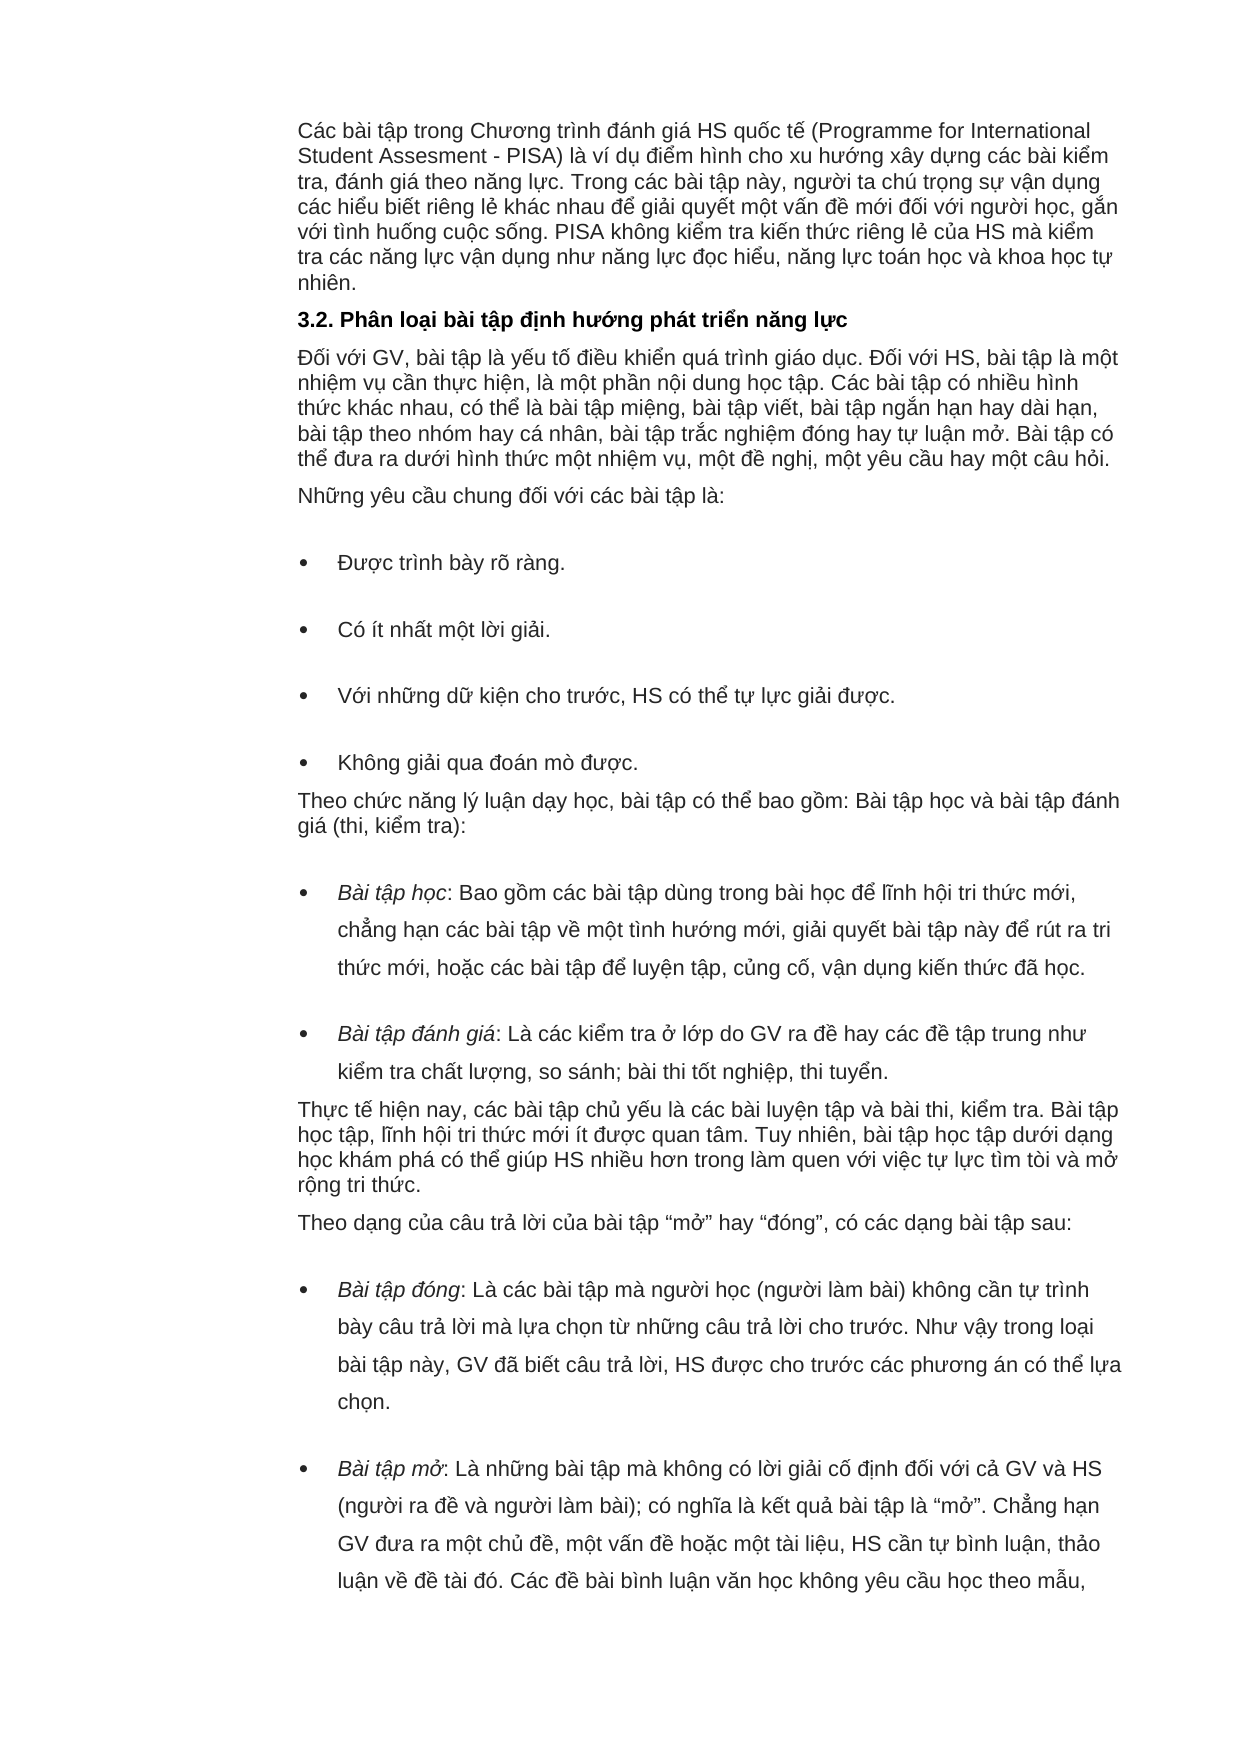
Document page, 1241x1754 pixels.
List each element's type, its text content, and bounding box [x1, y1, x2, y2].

list Có ít nhất một lời giải. [300, 604, 1122, 642]
text Đối với GV, bài tập là yếu tố điều khiển quá trình giáo dục. Đối với HS, bài tập là một nhiệm vụ cần thực hiện, là một phần nội dung học tập. Các bài tập có nhiều hình thức khác nhau, có thể là bài tập miệng, bài tập viết, bài tập ngắn hạn hay dài hạn, bài tập theo nhóm hay cá nhân, bài tập trắc nghiệm đóng hay tự luận mở. Bài tập có thể đưa ra dưới hình thức một nhiệm vụ, một đề nghị, một yêu cầu hay một câu hỏi. [297, 345, 1122, 471]
text Các bài tập trong Chương trình đánh giá HS quốc tế (Programme for International Student Assesment - PISA) là ví dụ điểm hình cho xu hướng xây dựng các bài kiểm tra, đánh giá theo năng lực. Trong các bài tập này, người ta chú trọng sự vận dụng các hiểu biết riêng lẻ khác nhau để giải quyết một vấn đề mới đối với người học, gắn với tình huống cuộc sống. PISA không kiểm tra kiến thức riêng lẻ của HS mà kiểm tra các năng lực vận dụng như năng lực đọc hiểu, năng lực toán học và khoa học tự nhiên. [297, 118, 1122, 294]
list Với những dữ kiện cho trước, HS có thể tự lực giải được. [300, 671, 1122, 708]
list Bài tập đóng: Là các bài tập mà người học (người làm bài) không cần tự trình bày câu trả lời mà lựa chọn từ những câu trả lời cho trước. Như vậy trong loại bài tập này, GV đã biết câu trả lời, HS được cho trước các phương án có thể lựa chọn. [300, 1264, 1122, 1414]
list Bài tập đánh giá: Là các kiểm tra ở lớp do GV ra đề hay các đề tập trung như kiểm tra chất lượng, so sánh; bài thi tốt nghiệp, thi tuyển. [300, 1009, 1122, 1084]
text Theo chức năng lý luận dạy học, bài tập có thể bao gồm: Bài tập học và bài tập đánh giá (thi, kiểm tra): [297, 788, 1122, 838]
text Theo dạng của câu trả lời của bài tập “mở” hay “đóng”, có các dạng bài tập sau: [297, 1210, 1122, 1235]
text Thực tế hiện nay, các bài tập chủ yếu là các bài luyện tập và bài thi, kiểm tra. Bài tập học tập, lĩnh hội tri thức mới ít được quan tâm. Tuy nhiên, bài tập học tập dưới dạng học khám phá có thể giúp HS nhiều hơn trong làm quen với việc tự lực tìm tòi và mở rộng tri thức. [297, 1096, 1122, 1197]
list Bài tập học: Bao gồm các bài tập dùng trong bài học để lĩnh hội tri thức mới, chẳng hạn các bài tập về một tình hướng mới, giải quyết bài tập này để rút ra tri thức mới, hoặc các bài tập để luyện tập, củng cố, vận dụng kiến thức đã học. [300, 867, 1122, 980]
list Không giải qua đoán mò được. [300, 738, 1122, 775]
text 3.2. Phân loại bài tập định hướng phát triển năng lực [297, 307, 1122, 332]
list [300, 1443, 1122, 1593]
list Được trình bày rõ ràng. [300, 538, 1122, 575]
text Những yêu cầu chung đối với các bài tập là: [297, 483, 1122, 508]
